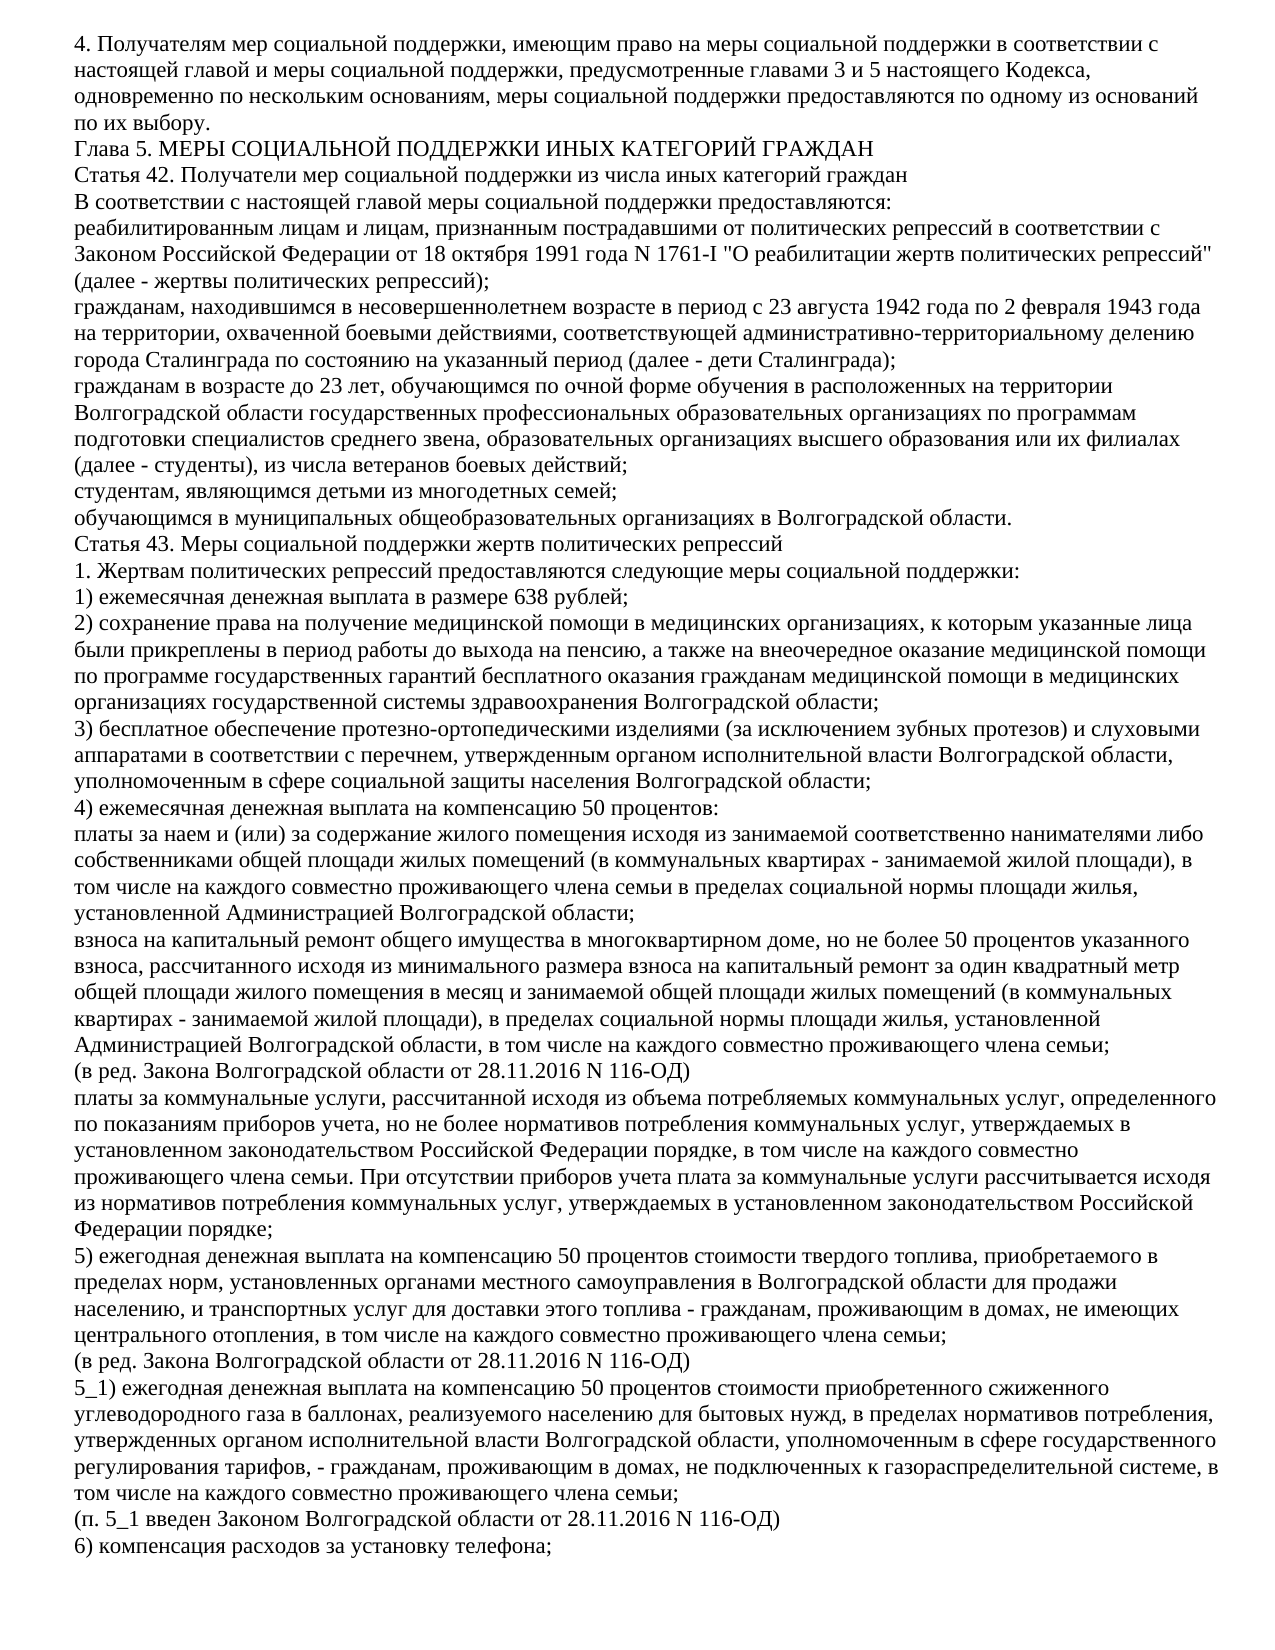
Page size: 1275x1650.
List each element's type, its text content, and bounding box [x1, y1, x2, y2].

text 5_1) ежегодная денежная выплата на компенсацию 50 процентов стоимости приобретенного сжиженного углеводородного газа в баллонах, реализуемого населению для бытовых нужд, в пределах нормативов потребления, утвержденных органом исполнительной власти Волгоградской области, уполномоченным в сфере государственного регулирования тарифов, - гражданам, проживающим в домах, не подключенных к газораспределительной системе, в том числе на каждого совместно проживающего члена семьи; [74, 1374, 1226, 1505]
text 2) сохранение права на получение медицинской помощи в медицинских организациях, к которым указанные лица были прикреплены в период работы до выхода на пенсию, а также на внеочередное оказание медицинской помощи по программе государственных гарантий бесплатного оказания гражданам медицинской помощи в медицинских организациях государственной системы здравоохранения Волгоградской области; [74, 609, 1226, 715]
text Статья 43. Меры социальной поддержки жертв политических репрессий [74, 530, 1226, 557]
text студентам, являющимся детьми из многодетных семей; [74, 478, 1226, 504]
text (п. 5_1 введен Законом Волгоградской области от 28.11.2016 N 116-ОД) [74, 1505, 1226, 1532]
text гражданам в возрасте до 23 лет, обучающимся по очной форме обучения в расположенных на территории Волгоградской области государственных профессиональных образовательных организациях по программам подготовки специалистов среднего звена, образовательных организациях высшего образования или их филиалах (далее - студенты), из числа ветеранов боевых действий; [74, 372, 1226, 478]
text (в ред. Закона Волгоградской области от 28.11.2016 N 116-ОД) [74, 1057, 1226, 1084]
text гражданам, находившимся в несовершеннолетнем возрасте в период с 23 августа 1942 года по 2 февраля 1943 года на территории, охваченной боевыми действиями, соответствующей административно-территориальному делению города Сталинграда по состоянию на указанный период (далее - дети Сталинграда); [74, 293, 1226, 372]
text 5) ежегодная денежная выплата на компенсацию 50 процентов стоимости твердого топлива, приобретаемого в пределах норм, установленных органами местного самоуправления в Волгоградской области для продажи населению, и транспортных услуг для доставки этого топлива - гражданам, проживающим в домах, не имеющих центрального отопления, в том числе на каждого совместно проживающего члена семьи; [74, 1242, 1226, 1347]
text платы за наем и (или) за содержание жилого помещения исходя из занимаемой соответственно нанимателями либо собственниками общей площади жилых помещений (в коммунальных квартирах - занимаемой жилой площади), в том числе на каждого совместно проживающего члена семьи в пределах социальной нормы площади жилья, установленной Администрацией Волгоградской области; [74, 820, 1226, 926]
text обучающимся в муниципальных общеобразовательных организациях в Волгоградской области. [74, 504, 1226, 530]
text 6) компенсация расходов за установку телефона; [74, 1532, 1226, 1558]
text (в ред. Закона Волгоградской области от 28.11.2016 N 116-ОД) [74, 1347, 1226, 1374]
text Глава 5. МЕРЫ СОЦИАЛЬНОЙ ПОДДЕРЖКИ ИНЫХ КАТЕГОРИЙ ГРАЖДАН [74, 135, 1226, 161]
text Статья 42. Получатели мер социальной поддержки из числа иных категорий граждан [74, 161, 1226, 188]
text 4. Получателям мер социальной поддержки, имеющим право на меры социальной поддержки в соответствии с настоящей главой и меры социальной поддержки, предусмотренные главами 3 и 5 настоящего Кодекса, одновременно по нескольким основаниям, меры социальной поддержки предоставляются по одному из оснований по их выбору. [74, 29, 1226, 135]
text 3) бесплатное обеспечение протезно-ортопедическими изделиями (за исключением зубных протезов) и слуховыми аппаратами в соответствии с перечнем, утвержденным органом исполнительной власти Волгоградской области, уполномоченным в сфере социальной защиты населения Волгоградской области; [74, 715, 1226, 794]
text взноса на капитальный ремонт общего имущества в многоквартирном доме, но не более 50 процентов указанного взноса, рассчитанного исходя из минимального размера взноса на капитальный ремонт за один квадратный метр общей площади жилого помещения в месяц и занимаемой общей площади жилых помещений (в коммунальных квартирах - занимаемой жилой площади), в пределах социальной нормы площади жилья, установленной Администрацией Волгоградской области, в том числе на каждого совместно проживающего члена семьи; [74, 926, 1226, 1057]
text платы за коммунальные услуги, рассчитанной исходя из объема потребляемых коммунальных услуг, определенного по показаниям приборов учета, но не более нормативов потребления коммунальных услуг, утверждаемых в установленном законодательством Российской Федерации порядке, в том числе на каждого совместно проживающего члена семьи. При отсутствии приборов учета плата за коммунальные услуги рассчитывается исходя из нормативов потребления коммунальных услуг, утверждаемых в установленном законодательством Российской Федерации порядке; [74, 1084, 1226, 1242]
text 4) ежемесячная денежная выплата на компенсацию 50 процентов: [74, 794, 1226, 820]
text реабилитированным лицам и лицам, признанным пострадавшими от политических репрессий в соответствии с Законом Российской Федерации от 18 октября 1991 года N 1761-I "О реабилитации жертв политических репрессий" (далее - жертвы политических репрессий); [74, 214, 1226, 293]
text В соответствии с настоящей главой меры социальной поддержки предоставляются: [74, 188, 1226, 214]
text 1) ежемесячная денежная выплата в размере 638 рублей; [74, 583, 1226, 609]
text 1. Жертвам политических репрессий предоставляются следующие меры социальной поддержки: [74, 557, 1226, 583]
